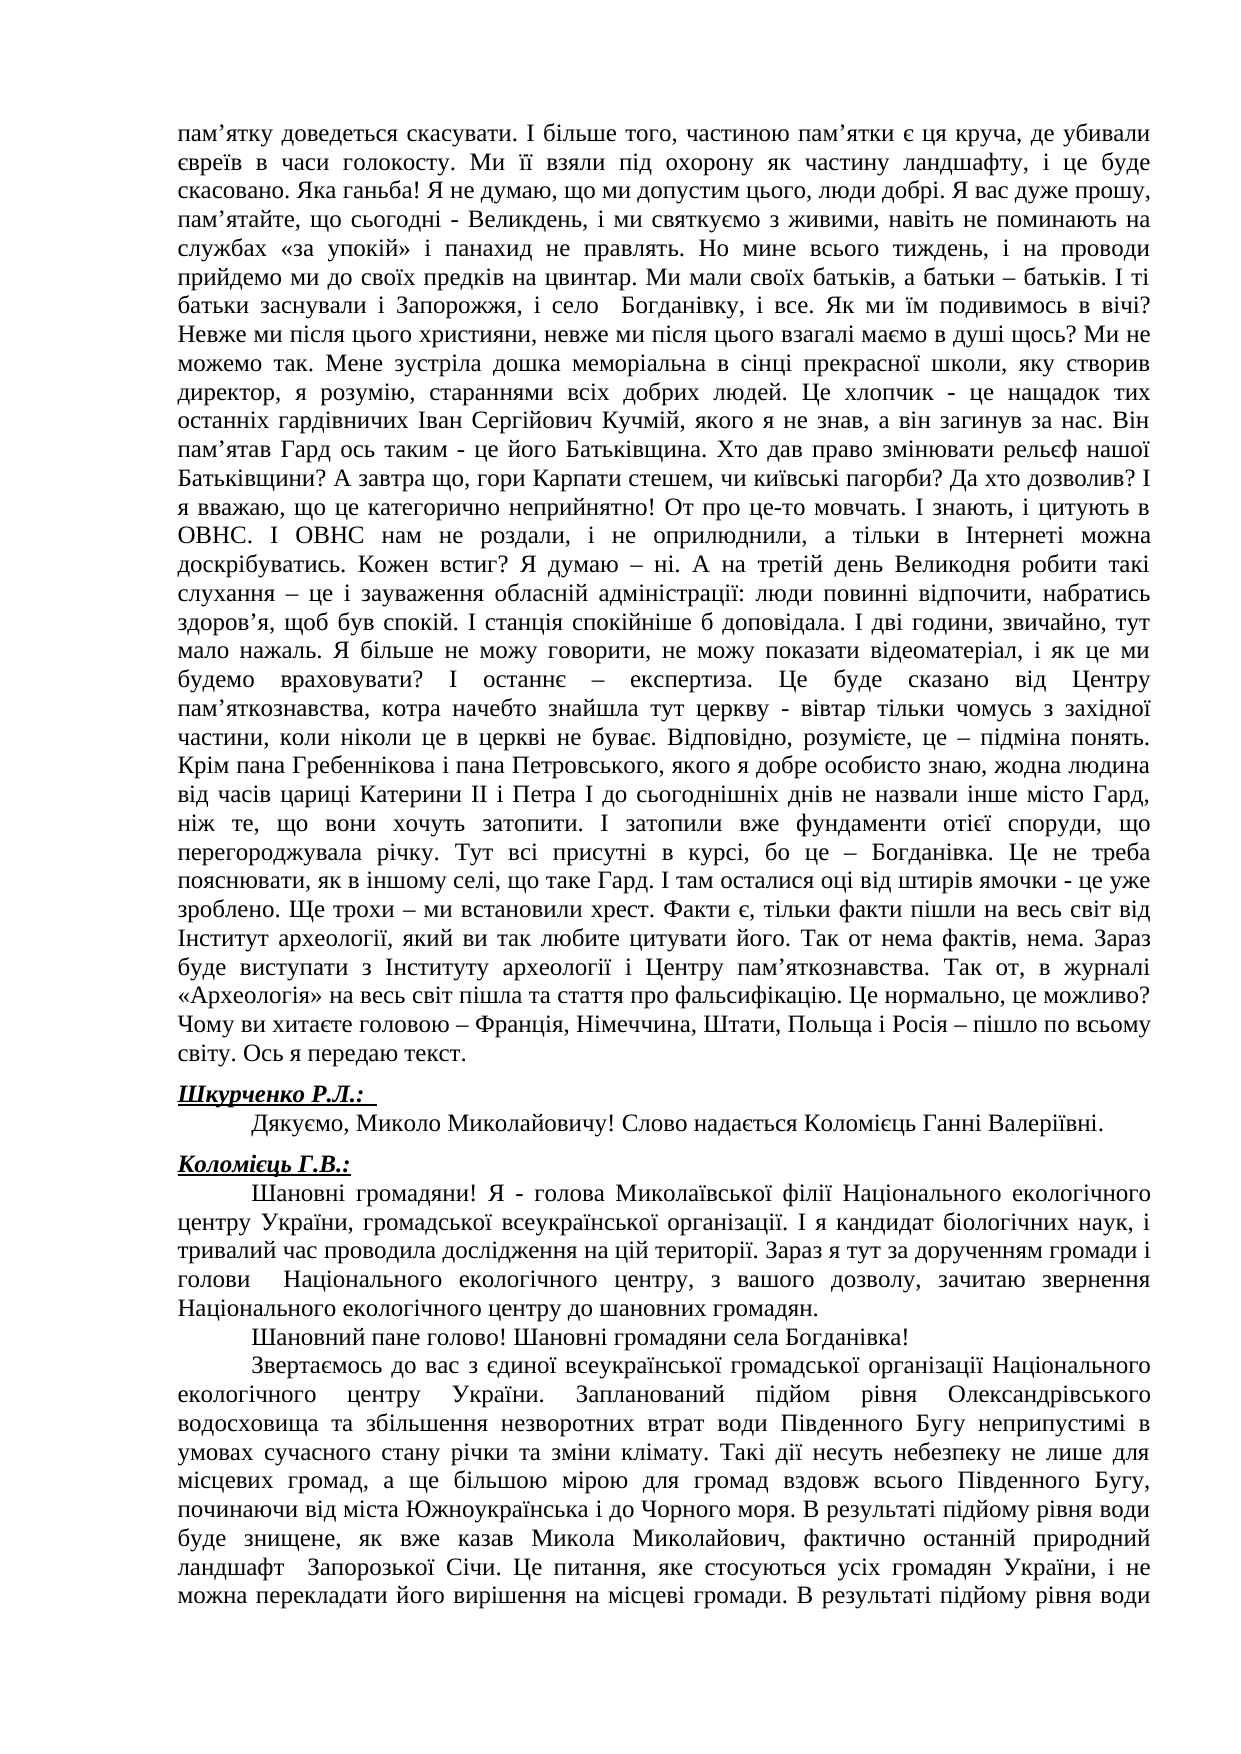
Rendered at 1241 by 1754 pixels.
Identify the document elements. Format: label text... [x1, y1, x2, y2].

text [177, 118, 1152, 1067]
text Коломієць Г.В.: [177, 1149, 1152, 1178]
text Шановний пане голово! Шановні громадяни села Богданівка! [177, 1322, 1152, 1351]
text Дякуємо, Миколо Миколайовичу! Слово надається Коломієць Ганні Валеріївні. [177, 1108, 1152, 1137]
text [177, 1351, 1152, 1609]
text Шановні громадяни! Я - голова Миколаївської філії Національного екологічного центру України, громадської всеукраїнської організації. І я кандидат біологічних наук, і тривалий час проводила дослідження на цій території. Зараз я тут за дорученням громади і голови Національного екологічного центру, з вашого дозволу, зачитаю звернення Національного екологічного центру до шановних громадян. [177, 1178, 1152, 1322]
text Шкурченко Р.Л.: [177, 1079, 1152, 1108]
